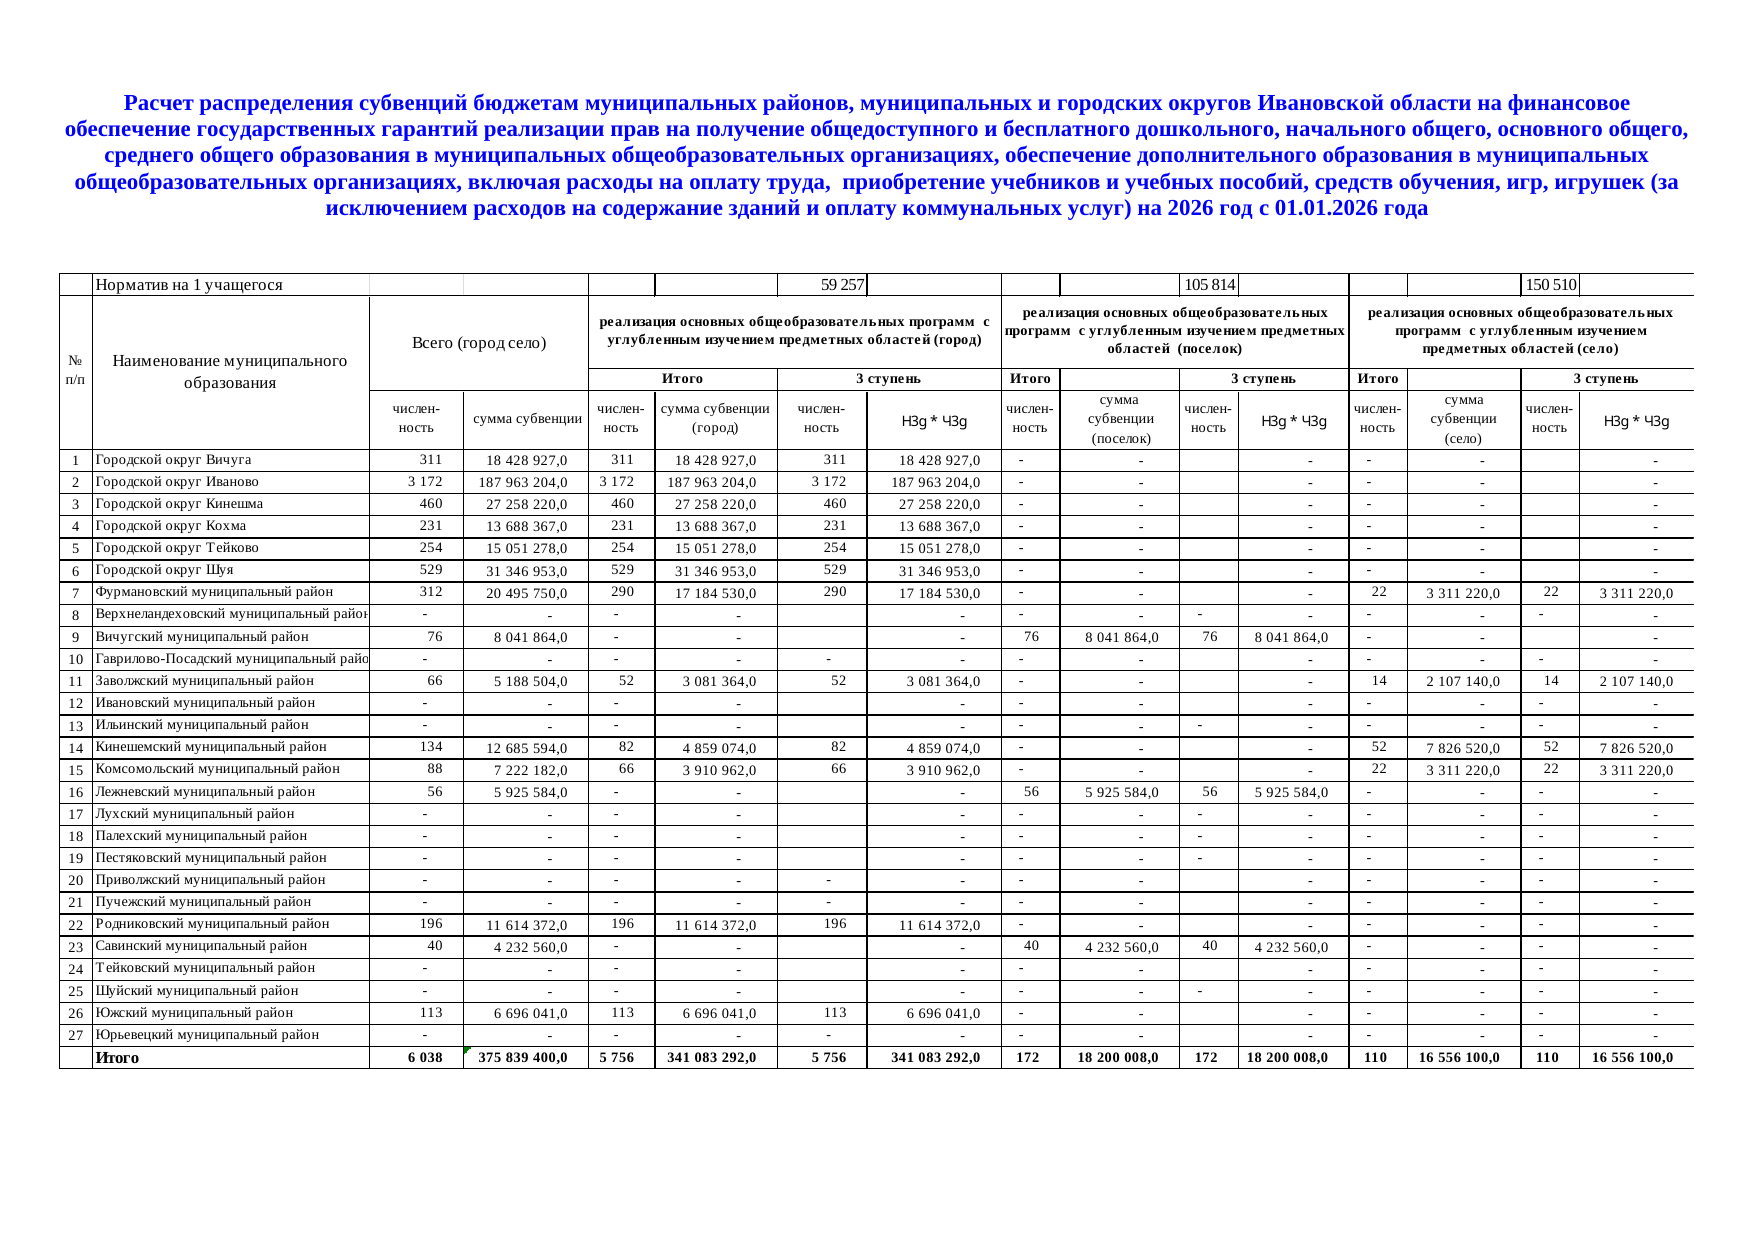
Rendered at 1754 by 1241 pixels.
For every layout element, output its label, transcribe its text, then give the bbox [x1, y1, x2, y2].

text Расчет распределения субвенций бюджетам муниципальных районов, муниципальных и городских округов Ивановской области на финансовое обеспечение государственных гарантий реализации прав на получение общедоступного и бесплатного дошкольного, начального общего, основного общего, среднего общего образования в муниципальных общеобразовательных организациях, обеспечение дополнительного образования в муниципальных общеобразовательных организациях, включая расходы на оплату труда, приобретение учебников и учебных пособий, средств обучения, игр, игрушек (за исключением расходов на содержание зданий и оплату коммунальных услуг) на 2026 год с 01.01.2026 года [59, 89, 1695, 220]
